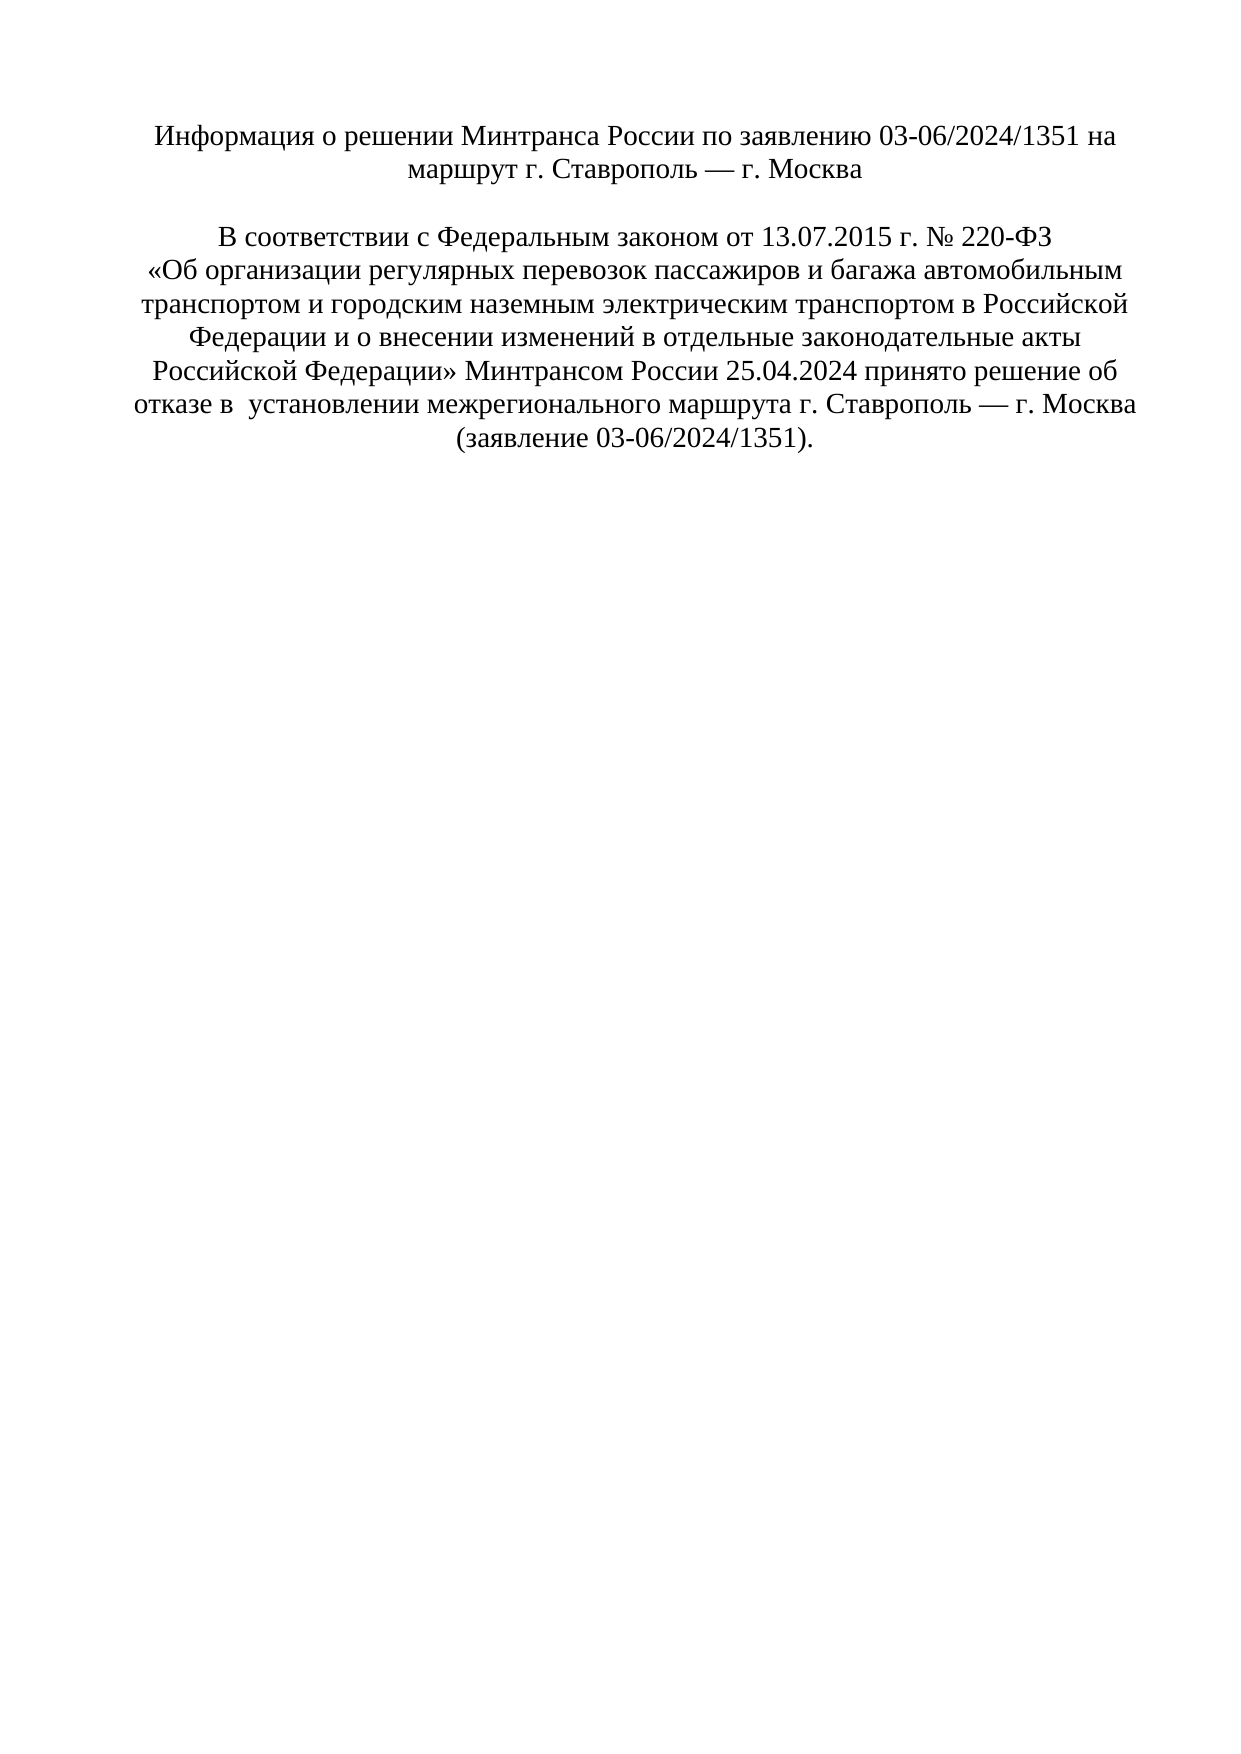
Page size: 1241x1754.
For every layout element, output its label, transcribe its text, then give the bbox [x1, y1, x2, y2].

text Информация о решении Минтранса России по заявлению 03-06/2024/1351 на маршрут г. Ставрополь — г. Москва [118, 118, 1152, 185]
text В соответствии с Федеральным законом от 13.07.2015 г. № 220-ФЗ «Об организации регулярных перевозок пассажиров и багажа автомобильным транспортом и городским наземным электрическим транспортом в Российской Федерации и о внесении изменений в отдельные законодательные акты Российской Федерации» Минтрансом России 25.04.2024 принято решение об отказе в установлении межрегионального маршрута г. Ставрополь — г. Москва (заявление 03-06/2024/1351). [118, 219, 1152, 453]
